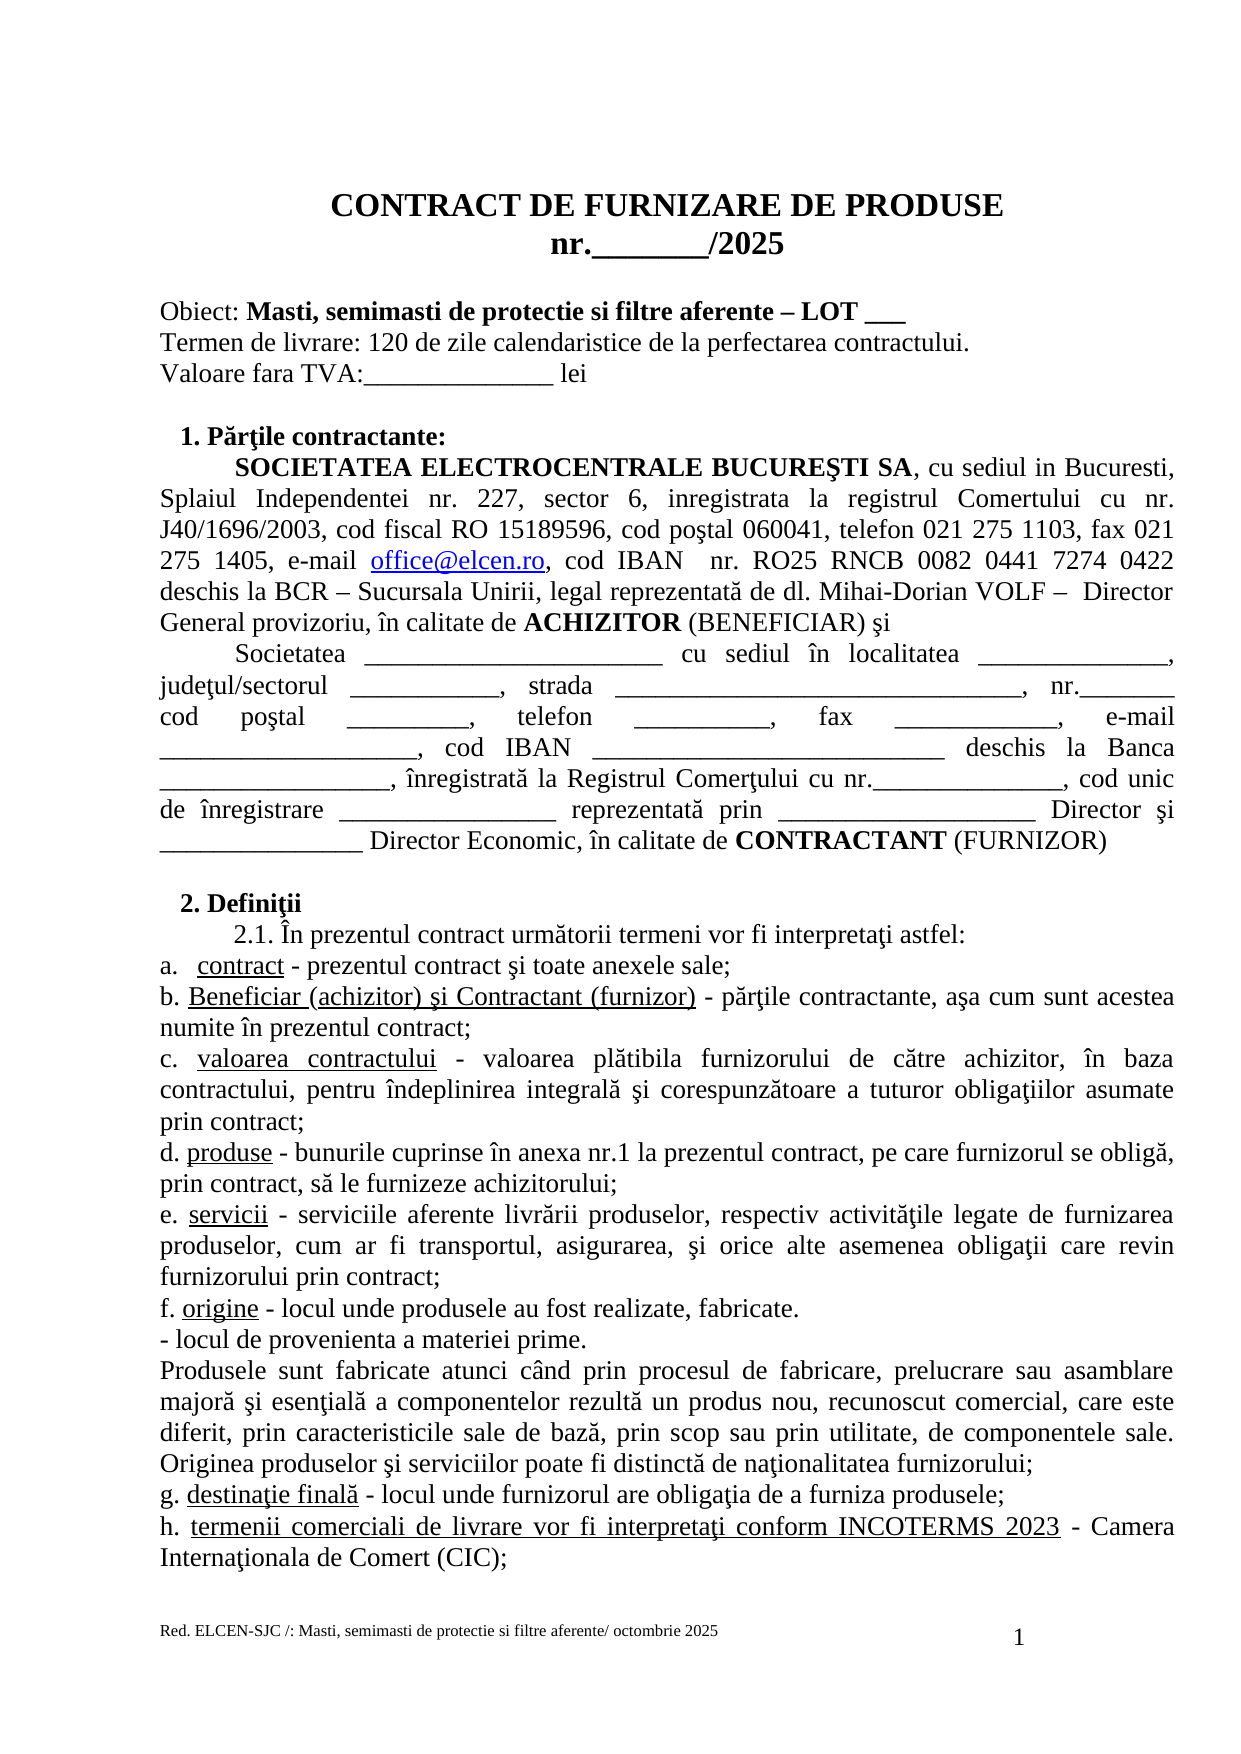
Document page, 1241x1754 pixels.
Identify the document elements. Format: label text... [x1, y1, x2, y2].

text Produsele sunt fabricate atunci când prin procesul de fabricare, prelucrare sau asamblare majoră şi esenţială a componentelor rezultă un produs nou, recunoscut comercial, care este diferit, prin caracteristicile sale de bază, prin scop sau prin utilitate, de componentele sale. Originea produselor şi serviciilor poate fi distinctă de naţionalitatea furnizorului; [159, 1354, 1175, 1478]
text - locul de provenienta a materiei prime. [159, 1323, 1175, 1354]
text 1. Părţile contractante: [159, 419, 1175, 451]
text SOCIETATEA ELECTROCENTRALE BUCUREŞTI SA, cu sediul in Bucuresti, Splaiul Independentei nr. 227, sector 6, inregistrata la registrul Comertului cu nr. J40/1696/2003, cod fiscal RO 15189596, cod poştal 060041, telefon 021 275 1103, fax 021 275 1405, e-mail office@elcen.ro, cod IBAN nr. RO25 RNCB 0082 0441 7274 0422 deschis la BCR – Sucursala Unirii, legal reprezentată de dl. Mihai-Dorian VOLF – Director General provizoriu, în calitate de ACHIZITOR (BENEFICIAR) şi [159, 451, 1175, 638]
text h. termenii comerciali de livrare vor fi interpretaţi conform INCOTERMS 2023 - Camera Internaţionala de Comert (CIC); [159, 1510, 1175, 1572]
text f. origine - locul unde produsele au fost realizate, fabricate. [159, 1292, 1175, 1323]
list contract - prezentul contract şi toate anexele sale; [159, 949, 1175, 980]
text c. valoarea contractului - valoarea plătibila furnizorului de către achizitor, în baza contractului, pentru îndeplinirea integrală şi corespunzătoare a tuturor obligaţiilor asumate prin contract; [159, 1042, 1175, 1136]
text 2.1. În prezentul contract următorii termeni vor fi interpretaţi astfel: [159, 918, 1175, 949]
text Obiect: Masti, semimasti de protectie si filtre aferente – LOT ___ [159, 295, 1175, 326]
text CONTRACT DE FURNIZARE DE PRODUSE nr._______/2025 [159, 185, 1175, 261]
text g. destinaţie finală - locul unde furnizorul are obligaţia de a furniza produsele; [159, 1478, 1175, 1510]
text b. Beneficiar (achizitor) şi Contractant (furnizor) - părţile contractante, aşa cum sunt acestea numite în prezentul contract; [159, 980, 1175, 1042]
text 2. Definiţii [159, 887, 1175, 918]
text d. produse - bunurile cuprinse în anexa nr.1 la prezentul contract, pe care furnizorul se obligă, prin contract, să le furnizeze achizitorului; [159, 1136, 1175, 1198]
text e. servicii - serviciile aferente livrării produselor, respectiv activităţile legate de furnizarea produselor, cum ar fi transportul, asigurarea, şi orice alte asemenea obligaţii care revin furnizorului prin contract; [159, 1198, 1175, 1292]
text Societatea ______________________ cu sediul în localitatea ______________, judeţul/sectorul ___________, strada ______________________________, nr._______ cod poştal _________, telefon __________, fax ____________, e-mail ___________________, cod IBAN __________________________ deschis la Banca _________________, înregistrată la Registrul Comerţului cu nr.______________, cod unic de înregistrare ________________ reprezentată prin ___________________ Director şi _______________ Director Economic, în calitate de CONTRACTANT (FURNIZOR) [159, 638, 1175, 856]
text Termen de livrare: 120 de zile calendaristice de la perfectarea contractului. [159, 326, 1175, 357]
text Valoare fara TVA:______________ lei [159, 357, 1175, 388]
